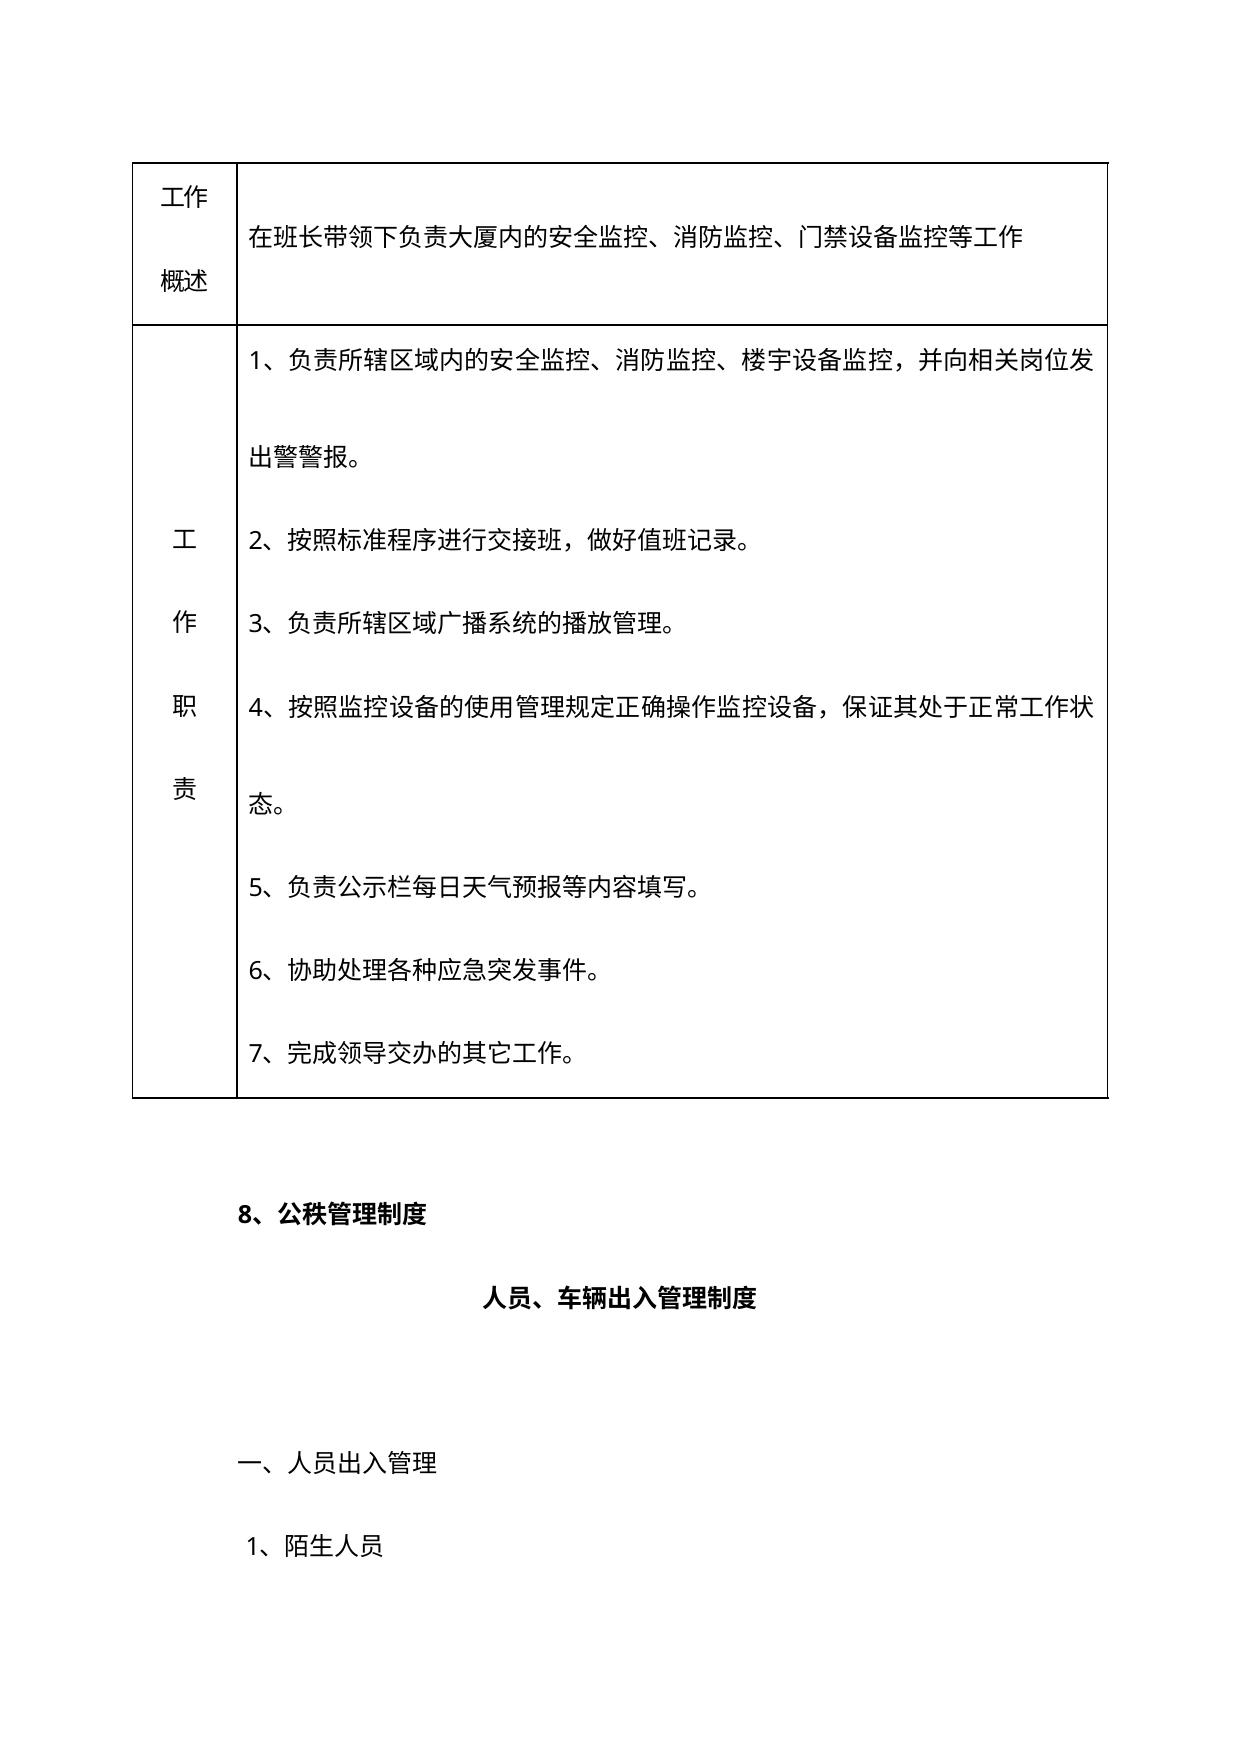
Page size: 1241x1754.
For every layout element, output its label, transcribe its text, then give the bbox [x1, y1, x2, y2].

text 1、陌生人员 [187, 1512, 1053, 1577]
list 公秩管理制度 [187, 1181, 1053, 1246]
table_cell 工作 概述 [133, 164, 236, 324]
text 一、人员出入管理 [187, 1429, 1053, 1494]
table_cell 工 作 职 责 [133, 326, 236, 1097]
table_cell 在班长带领下负责大厦内的安全监控、消防监控、门禁设备监控等工作 [238, 164, 1107, 324]
text 人员、车辆出入管理制度 [187, 1264, 1053, 1329]
table_cell 1、负责所辖区域内的安全监控、消防监控、楼宇设备监控，并向相关岗位发出警警报。 2、按照标准程序进行交接班，做好值班记录。 3、负责所辖区域广播系统的播放管理。 4、按照监控设备的使用管理规定正确操作监控设备，保证其处于正常工作状态。 5、负责公示栏每日天气预报等内容填写。 6、协助处理各种应急突发事件。 7、完成领导交办的其它工作。 [238, 326, 1107, 1097]
